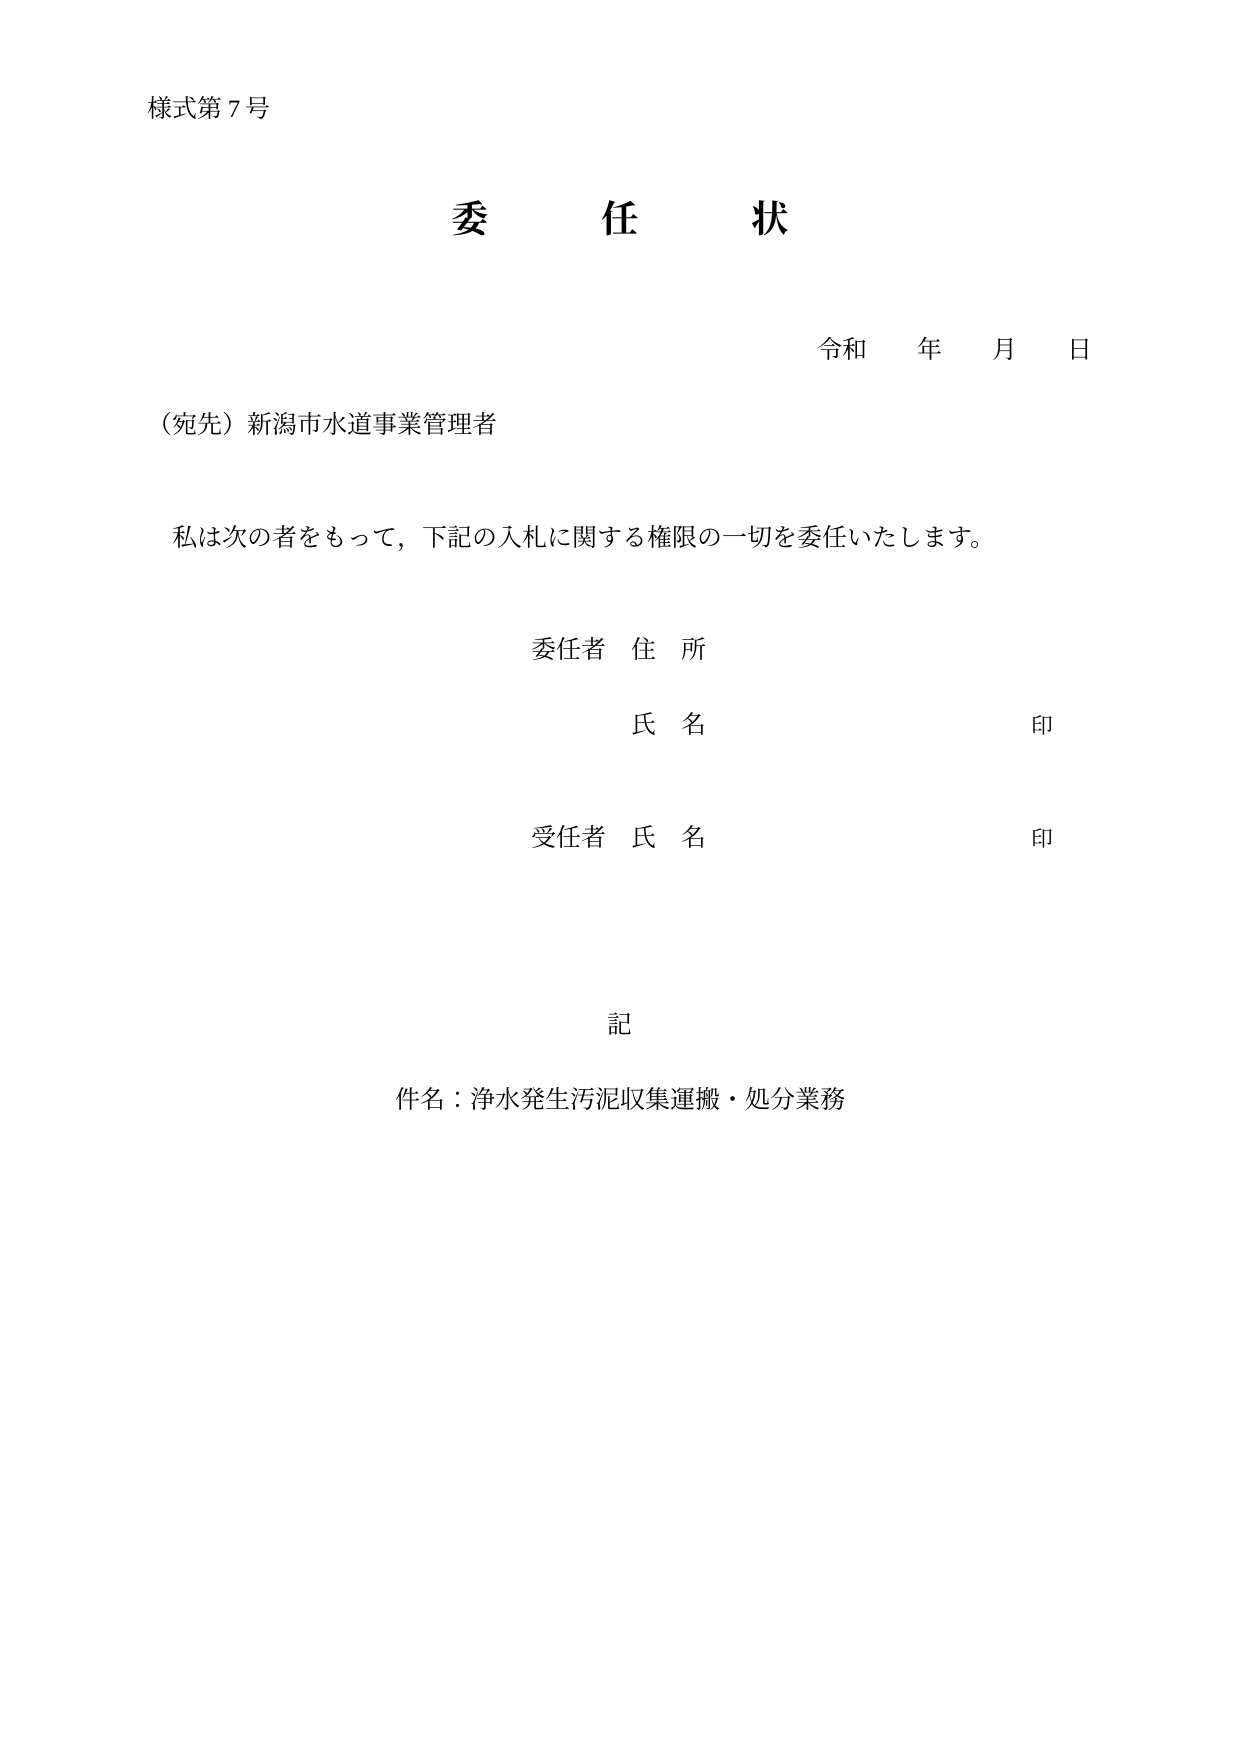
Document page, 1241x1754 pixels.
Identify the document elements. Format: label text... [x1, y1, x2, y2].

text 委 任 状 [148, 179, 1092, 254]
text 氏 名 印 [531, 704, 1092, 742]
text 委任者 住 所 [531, 629, 1092, 667]
text 私は次の者をもって，下記の入札に関する権限の一切を委任いたします。 [148, 517, 1092, 554]
text 令和 年 月 日 [148, 329, 1092, 367]
text 受任者 氏 名 印 [531, 817, 1092, 854]
text 件名：浄水発生汚泥収集運搬・処分業務 [148, 1079, 1092, 1117]
text （宛先）新潟市水道事業管理者 [148, 404, 1092, 442]
text 記 [148, 1004, 1092, 1042]
